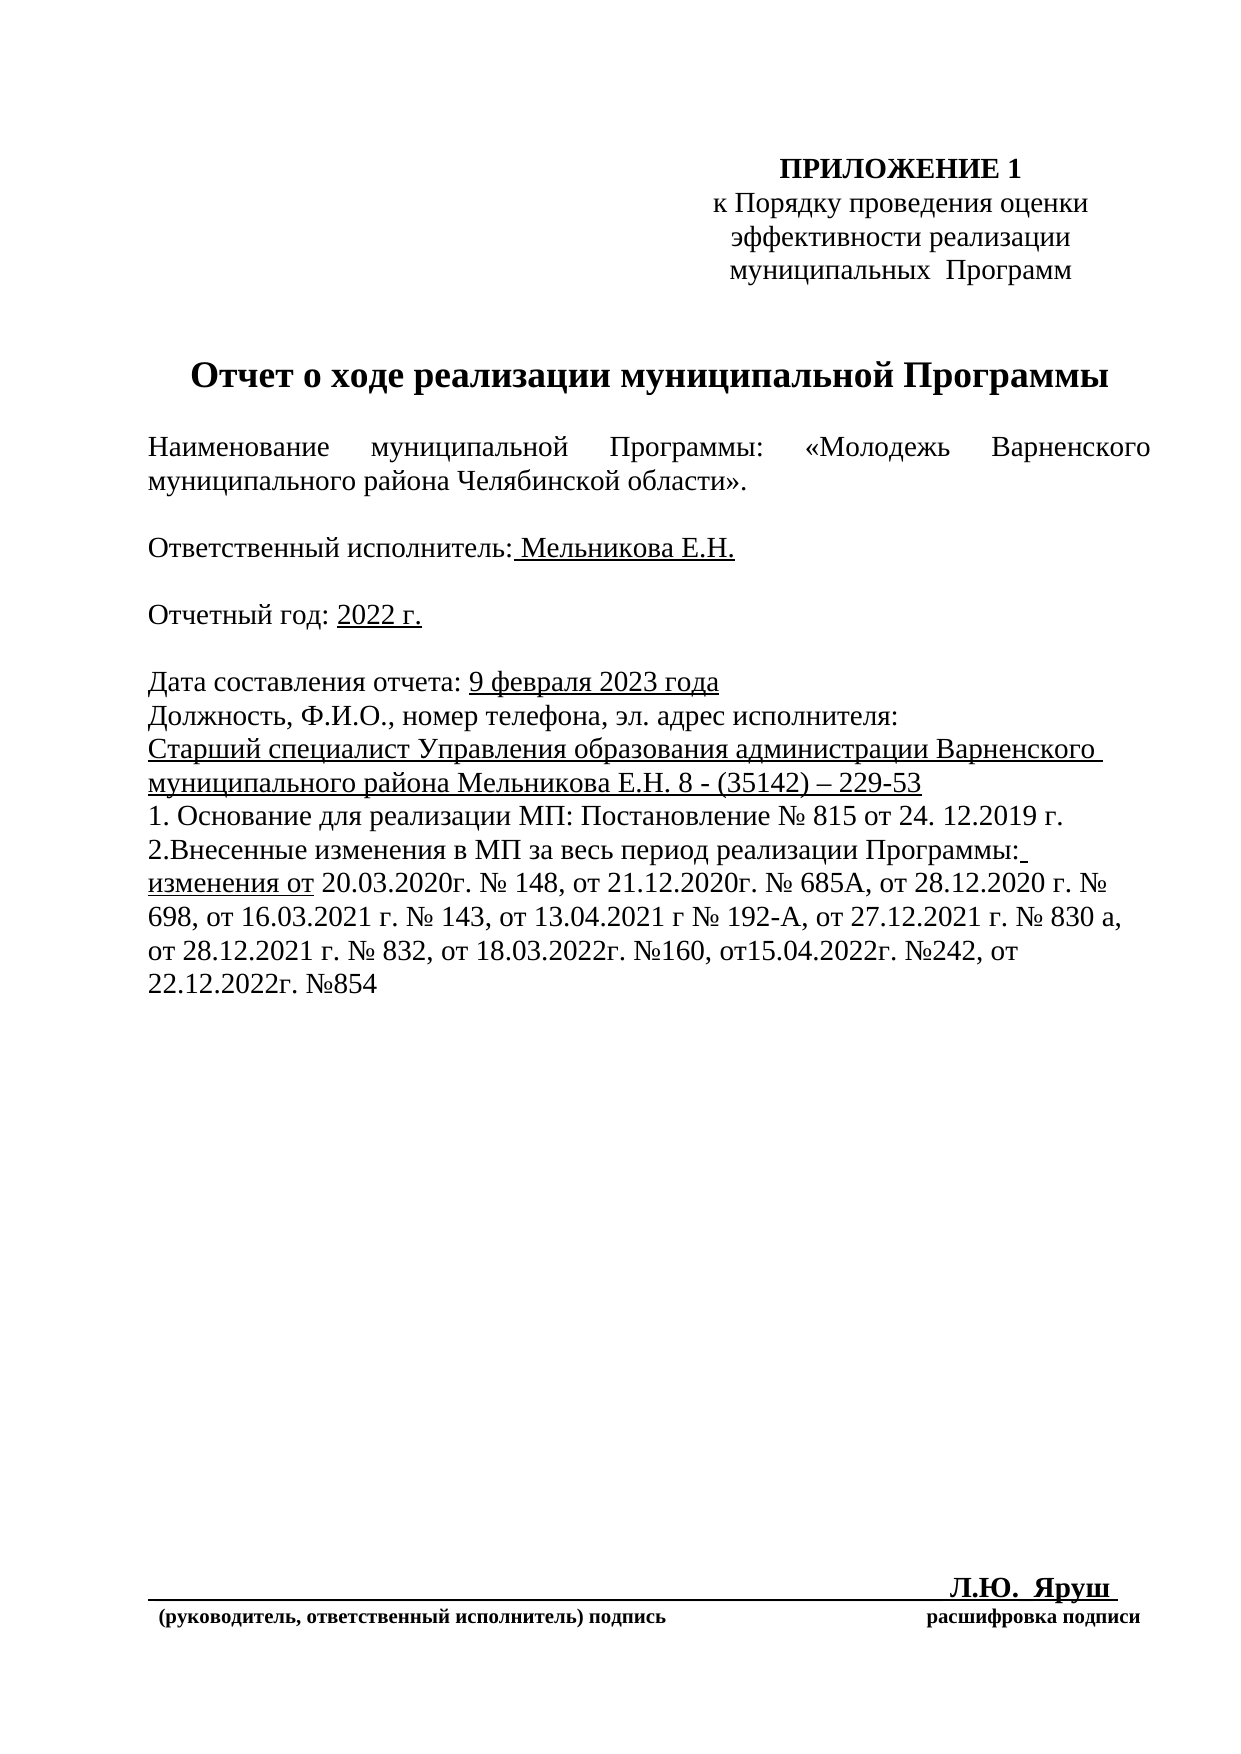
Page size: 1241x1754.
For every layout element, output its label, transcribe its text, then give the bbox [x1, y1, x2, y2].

text к Порядку проведения оценки эффективности реализации муниципальных Программ [650, 185, 1152, 286]
text Должность, Ф.И.О., номер телефона, эл. адрес исполнителя: [148, 698, 1152, 731]
text Отчетный год: 2022 г. [148, 597, 1152, 631]
text 1. Основание для реализации МП: Постановление № 815 от 24. 12.2019 г. [148, 798, 1152, 832]
text Наименование муниципальной Программы: «Молодежь Варненского муниципального района Челябинской области». [148, 429, 1152, 497]
text Старший специалист Управления образования администрации Варненского муниципального района Мельникова Е.Н. 8 - (35142) – 229-53 [148, 731, 1152, 798]
text (руководитель, ответственный исполнитель) подпись расшифровка подписи [148, 1603, 1152, 1628]
text 2.Внесенные изменения в МП за весь период реализации Программы: изменения от 20.03.2020г. № 148, от 21.12.2020г. № 685А, от 28.12.2020 г. № 698, от 16.03.2021 г. № 143, от 13.04.2021 г № 192-А, от 27.12.2021 г. № 830 а, от 28.12.2021 г. № 832, от 18.03.2022г. №160, от15.04.2022г. №242, от 22.12.2022г. №854 [148, 832, 1152, 1000]
text ПРИЛОЖЕНИЕ 1 [650, 152, 1152, 185]
text ______________________________________________________ Л.Ю._Яруш [148, 1570, 1152, 1603]
text Отчет о ходе реализации муниципальной Программы [148, 353, 1152, 396]
text Дата составления отчета: 9 февраля 2023 года [148, 664, 1152, 698]
text Ответственный исполнитель: Мельникова Е.Н. [148, 530, 1152, 564]
